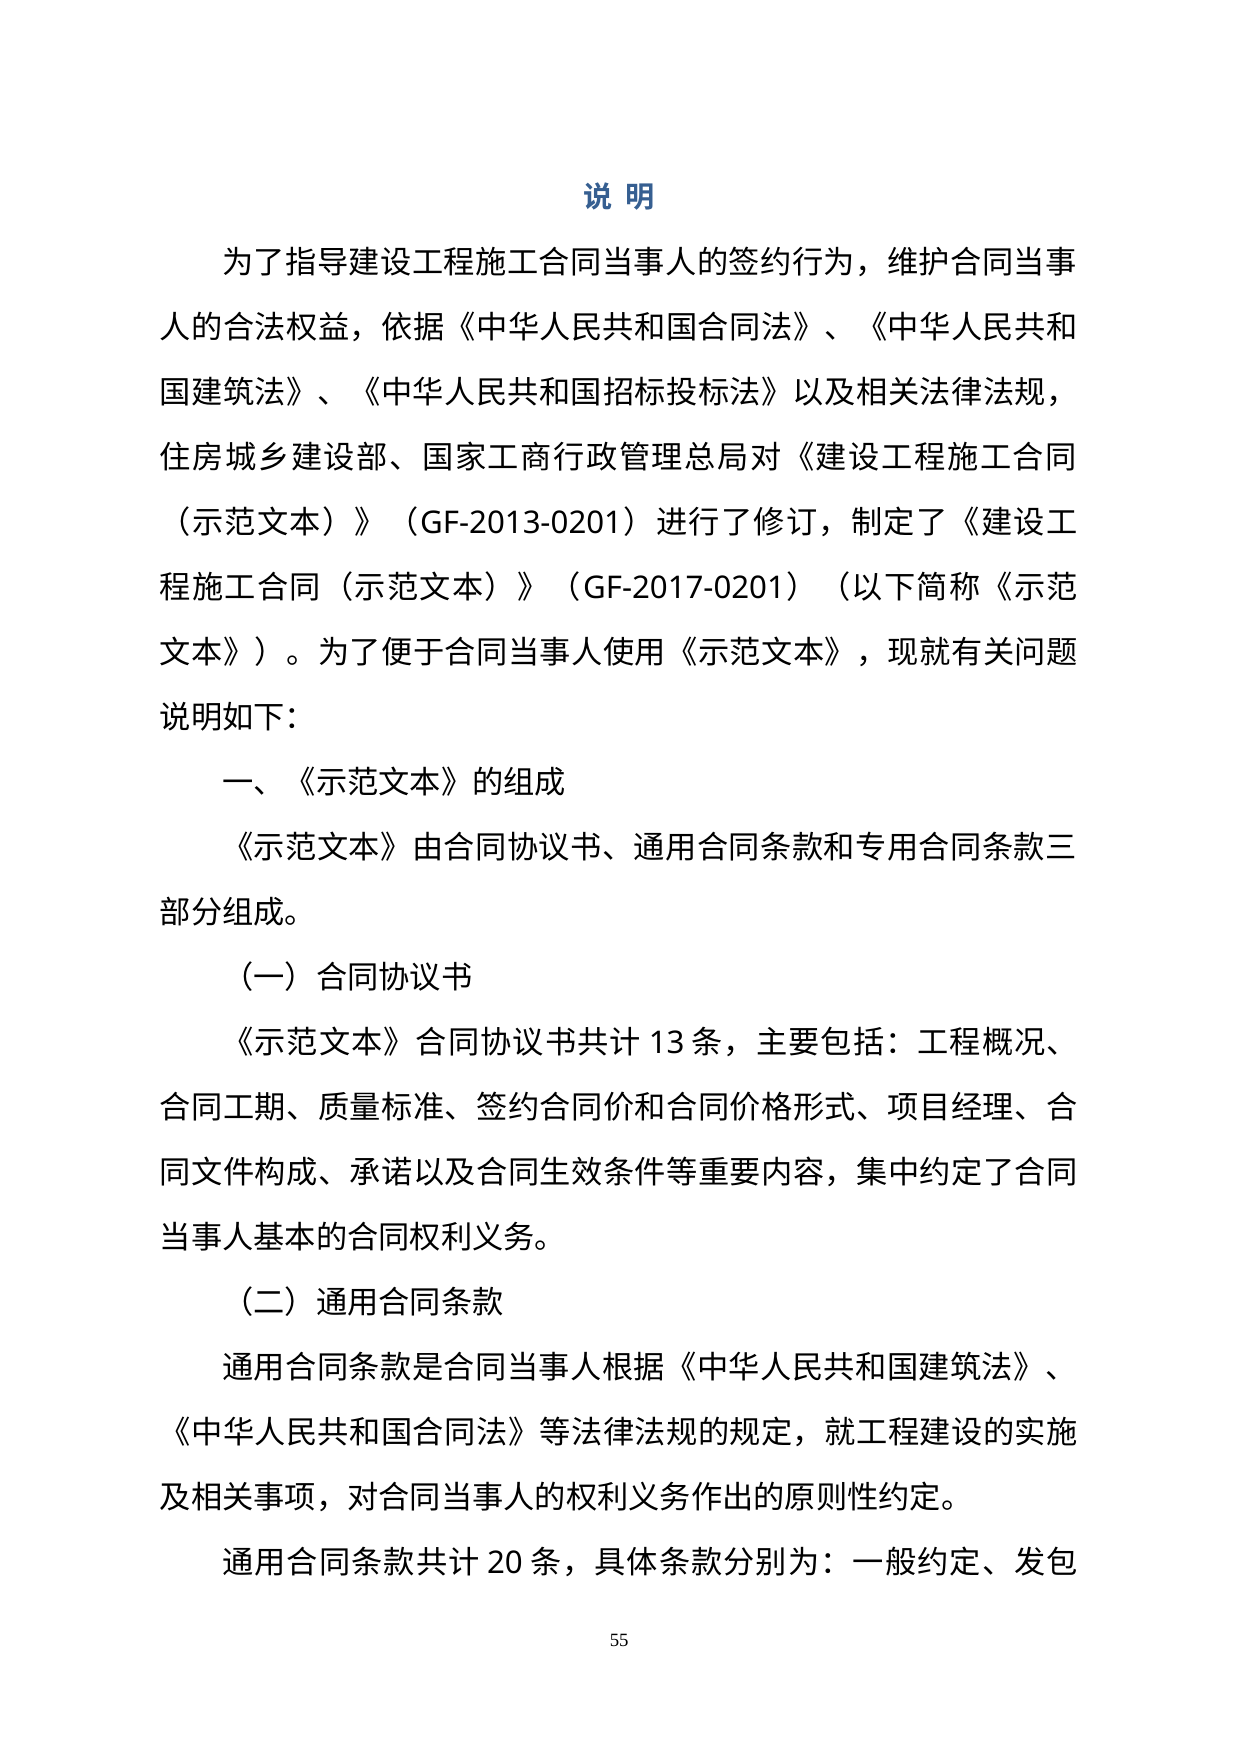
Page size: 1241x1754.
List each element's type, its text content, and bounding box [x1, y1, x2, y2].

text 为了指导建设工程施工合同当事人的签约行为，维护合同当事人的合法权益，依据《中华人民共和国合同法》、《中华人民共和国建筑法》、《中华人民共和国招标投标法》以及相关法律法规，住房城乡建设部、国家工商行政管理总局对《建设工程施工合同（示范文本）》（GF-2013-0201）进行了修订，制定了《建设工程施工合同（示范文本）》（GF-2017-0201）（以下简称《示范文本》）。为了便于合同当事人使用《示范文本》，现就有关问题说明如下： [159, 227, 1078, 747]
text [159, 1527, 1078, 1592]
text 《示范文本》由合同协议书、通用合同条款和专用合同条款三部分组成。 [159, 812, 1078, 942]
text 《示范文本》合同协议书共计13条，主要包括：工程概况、合同工期、质量标准、签约合同价和合同价格形式、项目经理、合同文件构成、承诺以及合同生效条件等重要内容，集中约定了合同当事人基本的合同权利义务。 [159, 1007, 1078, 1267]
text （二）通用合同条款 [159, 1267, 1078, 1332]
subtitle 说 明 [159, 162, 1078, 227]
text 一、《示范文本》的组成 [159, 747, 1078, 812]
text （一）合同协议书 [159, 942, 1078, 1007]
text 通用合同条款是合同当事人根据《中华人民共和国建筑法》、《中华人民共和国合同法》等法律法规的规定，就工程建设的实施及相关事项，对合同当事人的权利义务作出的原则性约定。 [159, 1332, 1078, 1527]
